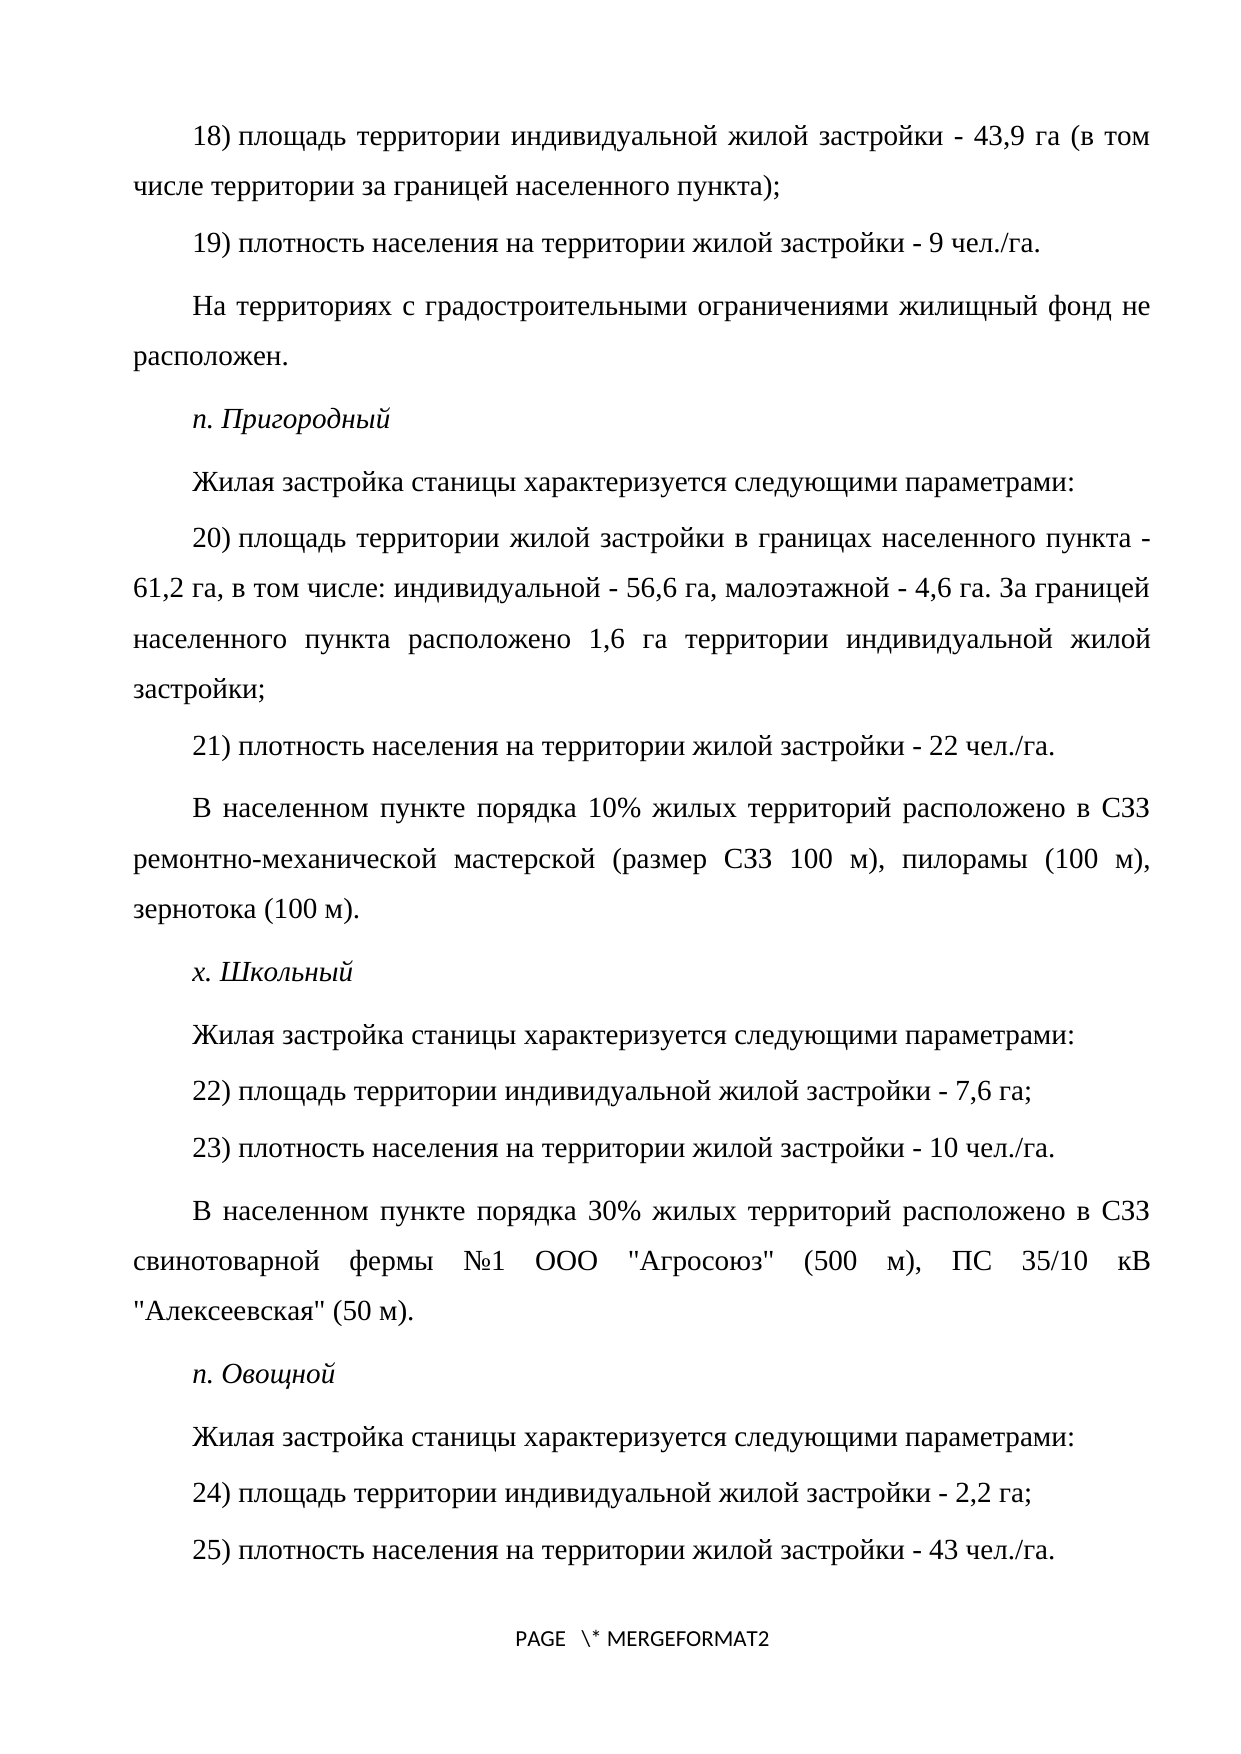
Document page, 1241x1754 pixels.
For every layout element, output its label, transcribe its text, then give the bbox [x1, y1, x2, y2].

text плотность населения на территории жилой застройки - 9 чел./га. [133, 225, 1152, 258]
text Жилая застройка станицы характеризуется следующими параметрами: [133, 1419, 1152, 1453]
text площадь территории индивидуальной жилой застройки - 2,2 га; [133, 1476, 1152, 1509]
text п. Овощной [133, 1356, 1152, 1390]
text площадь территории индивидуальной жилой застройки - 43,9 га (в том числе территории за границей населенного пункта); [133, 118, 1152, 202]
text п. Пригородный [133, 401, 1152, 434]
text площадь территории жилой застройки в границах населенного пункта - 61,2 га, в том числе: индивидуальной - 56,6 га, малоэтажной - 4,6 га. За границей населенного пункта расположено 1,6 га территории индивидуальной жилой застройки; [133, 520, 1152, 705]
text площадь территории индивидуальной жилой застройки - 7,6 га; [133, 1073, 1152, 1107]
text Жилая застройка станицы характеризуется следующими параметрами: [133, 464, 1152, 497]
text В населенном пункте порядка 30% жилых территорий расположено в СЗЗ свинотоварной фермы №1 ООО "Агросоюз" (500 м), ПС 35/10 кВ "Алексеевская" (50 м). [133, 1193, 1152, 1327]
text плотность населения на территории жилой застройки - 22 чел./га. [133, 728, 1152, 761]
text В населенном пункте порядка 10% жилых территорий расположено в СЗЗ ремонтно-механической мастерской (размер СЗЗ 100 м), пилорамы (100 м), зернотока (100 м). [133, 791, 1152, 925]
text Жилая застройка станицы характеризуется следующими параметрами: [133, 1017, 1152, 1050]
text х. Школьный [133, 954, 1152, 988]
text плотность населения на территории жилой застройки - 43 чел./га. [133, 1532, 1152, 1566]
text плотность населения на территории жилой застройки - 10 чел./га. [133, 1130, 1152, 1163]
text На территориях с градостроительными ограничениями жилищный фонд не расположен. [133, 288, 1152, 372]
